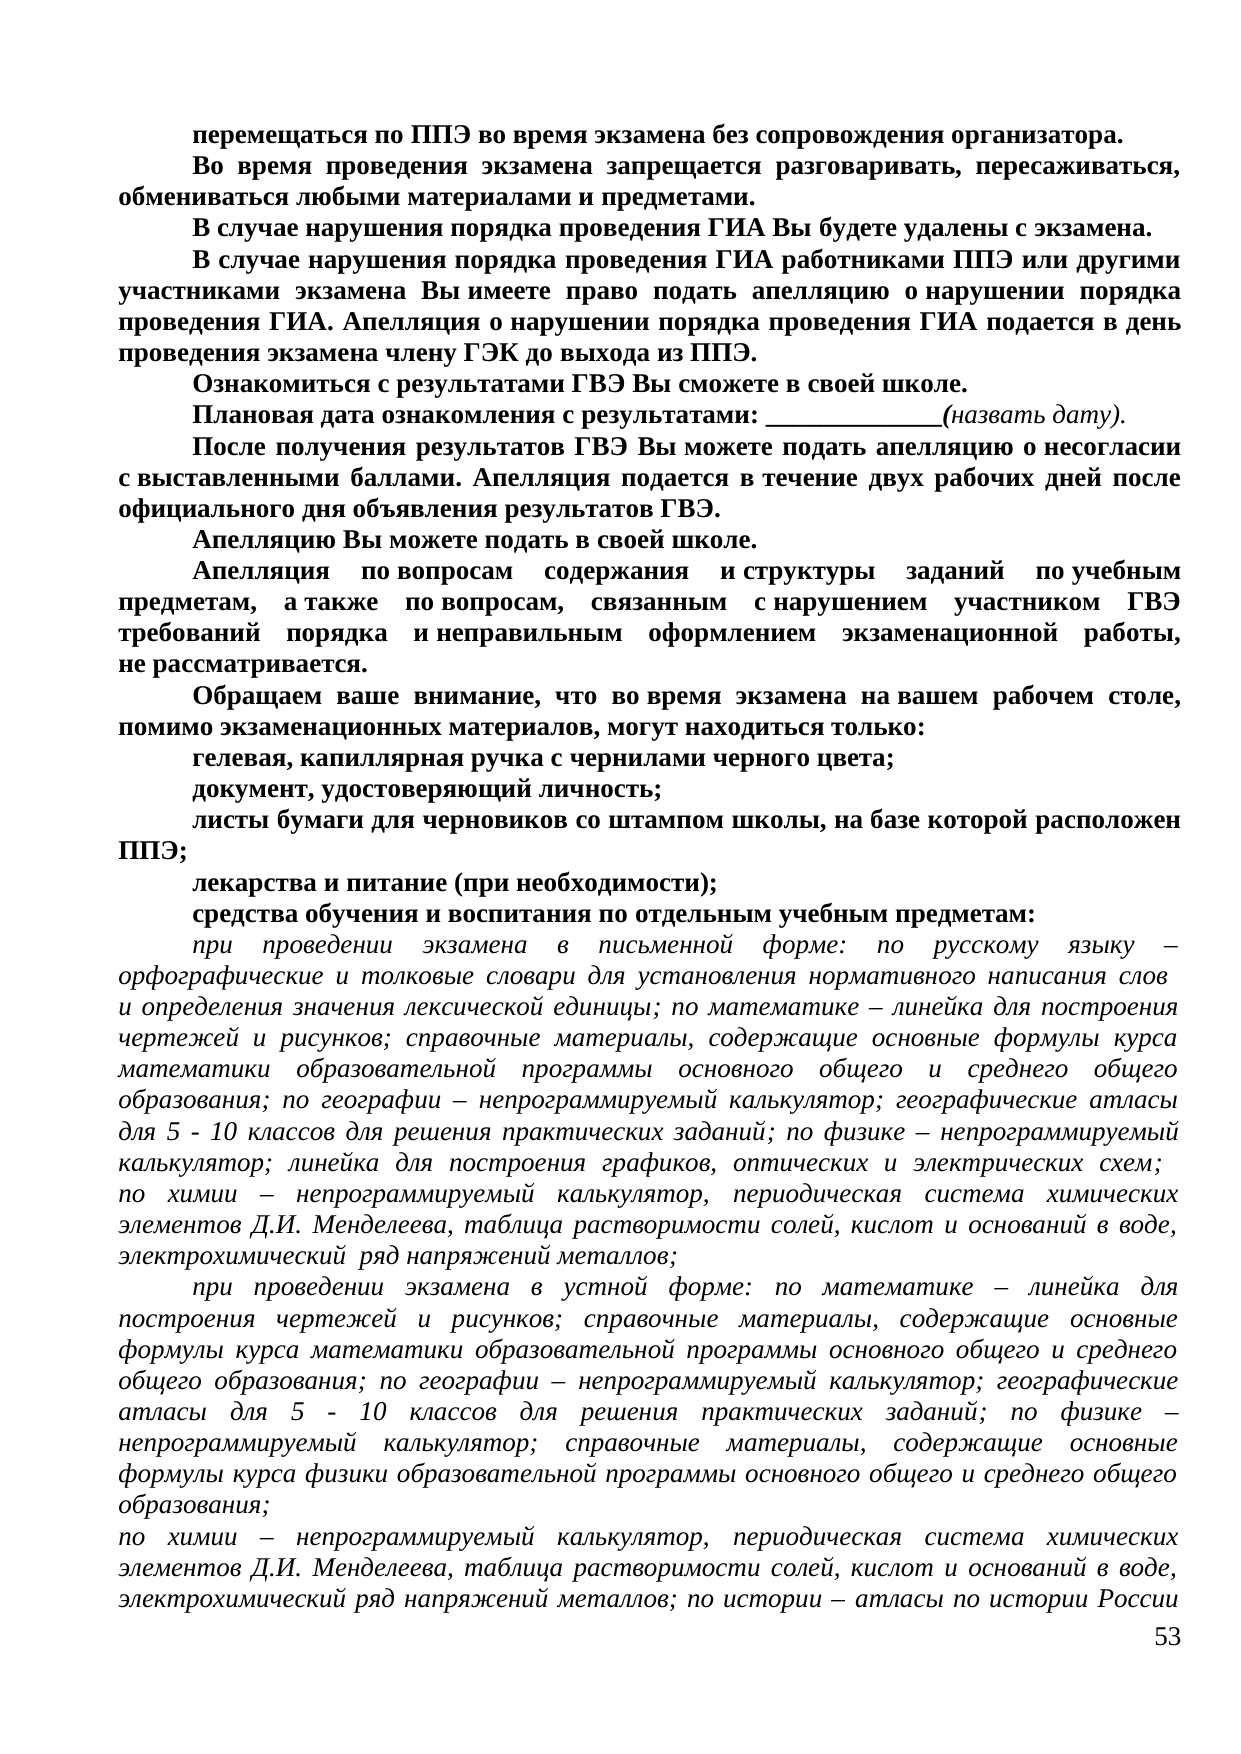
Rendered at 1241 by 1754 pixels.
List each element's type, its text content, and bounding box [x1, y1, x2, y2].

text перемещаться по ППЭ во время экзамена без сопровождения организатора. [118, 118, 1181, 149]
text средства обучения и воспитания по отдельным учебным предметам: [118, 897, 1181, 928]
text гелевая, капиллярная ручка с чернилами черного цвета; [118, 741, 1181, 772]
text лекарства и питание (при необходимости); [118, 866, 1181, 897]
text Ознакомиться с результатами ГВЭ Вы сможете в своей школе. [118, 367, 1181, 398]
text листы бумаги для черновиков со штампом школы, на базе которой расположен ППЭ; [118, 803, 1181, 866]
text В случае нарушения порядка проведения ГИА Вы будете удалены с экзамена. [118, 212, 1181, 243]
text Апелляцию Вы можете подать в своей школе. [118, 523, 1181, 554]
text Обращаем ваше внимание, что во время экзамена на вашем рабочем столе, помимо экзаменационных материалов, могут находиться только: [118, 679, 1181, 741]
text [118, 1271, 1181, 1613]
text Апелляция по вопросам содержания и структуры заданий по учебным предметам, а также по вопросам, связанным с нарушением участником ГВЭ требований порядка и неправильным оформлением экзаменационной работы, не рассматривается. [118, 554, 1181, 679]
text при проведении экзамена в письменной форме: по русскому языку – орфографические и толковые словари для установления нормативного написания слов и определения значения лексической единицы; по математике – линейка для построения чертежей и рисунков; справочные материалы, содержащие основные формулы курса математики образовательной программы основного общего и среднего общего образования; по географии – непрограммируемый калькулятор; географические атласы для 5 - 10 классов для решения практических заданий; по физике – непрограммируемый калькулятор; линейка для построения графиков, оптических и электрических схем; по химии – непрограммируемый калькулятор, периодическая система химических элементов Д.И. Менделеева, таблица растворимости солей, кислот и оснований в воде, электрохимический ряд напряжений металлов; [118, 928, 1181, 1271]
text После получения результатов ГВЭ Вы можете подать апелляцию о несогласии с выставленными баллами. Апелляция подается в течение двух рабочих дней после официального дня объявления результатов ГВЭ. [118, 429, 1181, 523]
text В случае нарушения порядка проведения ГИА работниками ППЭ или другими участниками экзамена Вы имеете право подать апелляцию о нарушении порядка проведения ГИА. Апелляция о нарушении порядка проведения ГИА подается в день проведения экзамена члену ГЭК до выхода из ППЭ. [118, 243, 1181, 367]
text Во время проведения экзамена запрещается разговаривать, пересаживаться, обмениваться любыми материалами и предметами. [118, 149, 1181, 212]
text документ, удостоверяющий личность; [118, 772, 1181, 803]
text Плановая дата ознакомления с результатами: _____________(назвать дату). [118, 398, 1181, 429]
